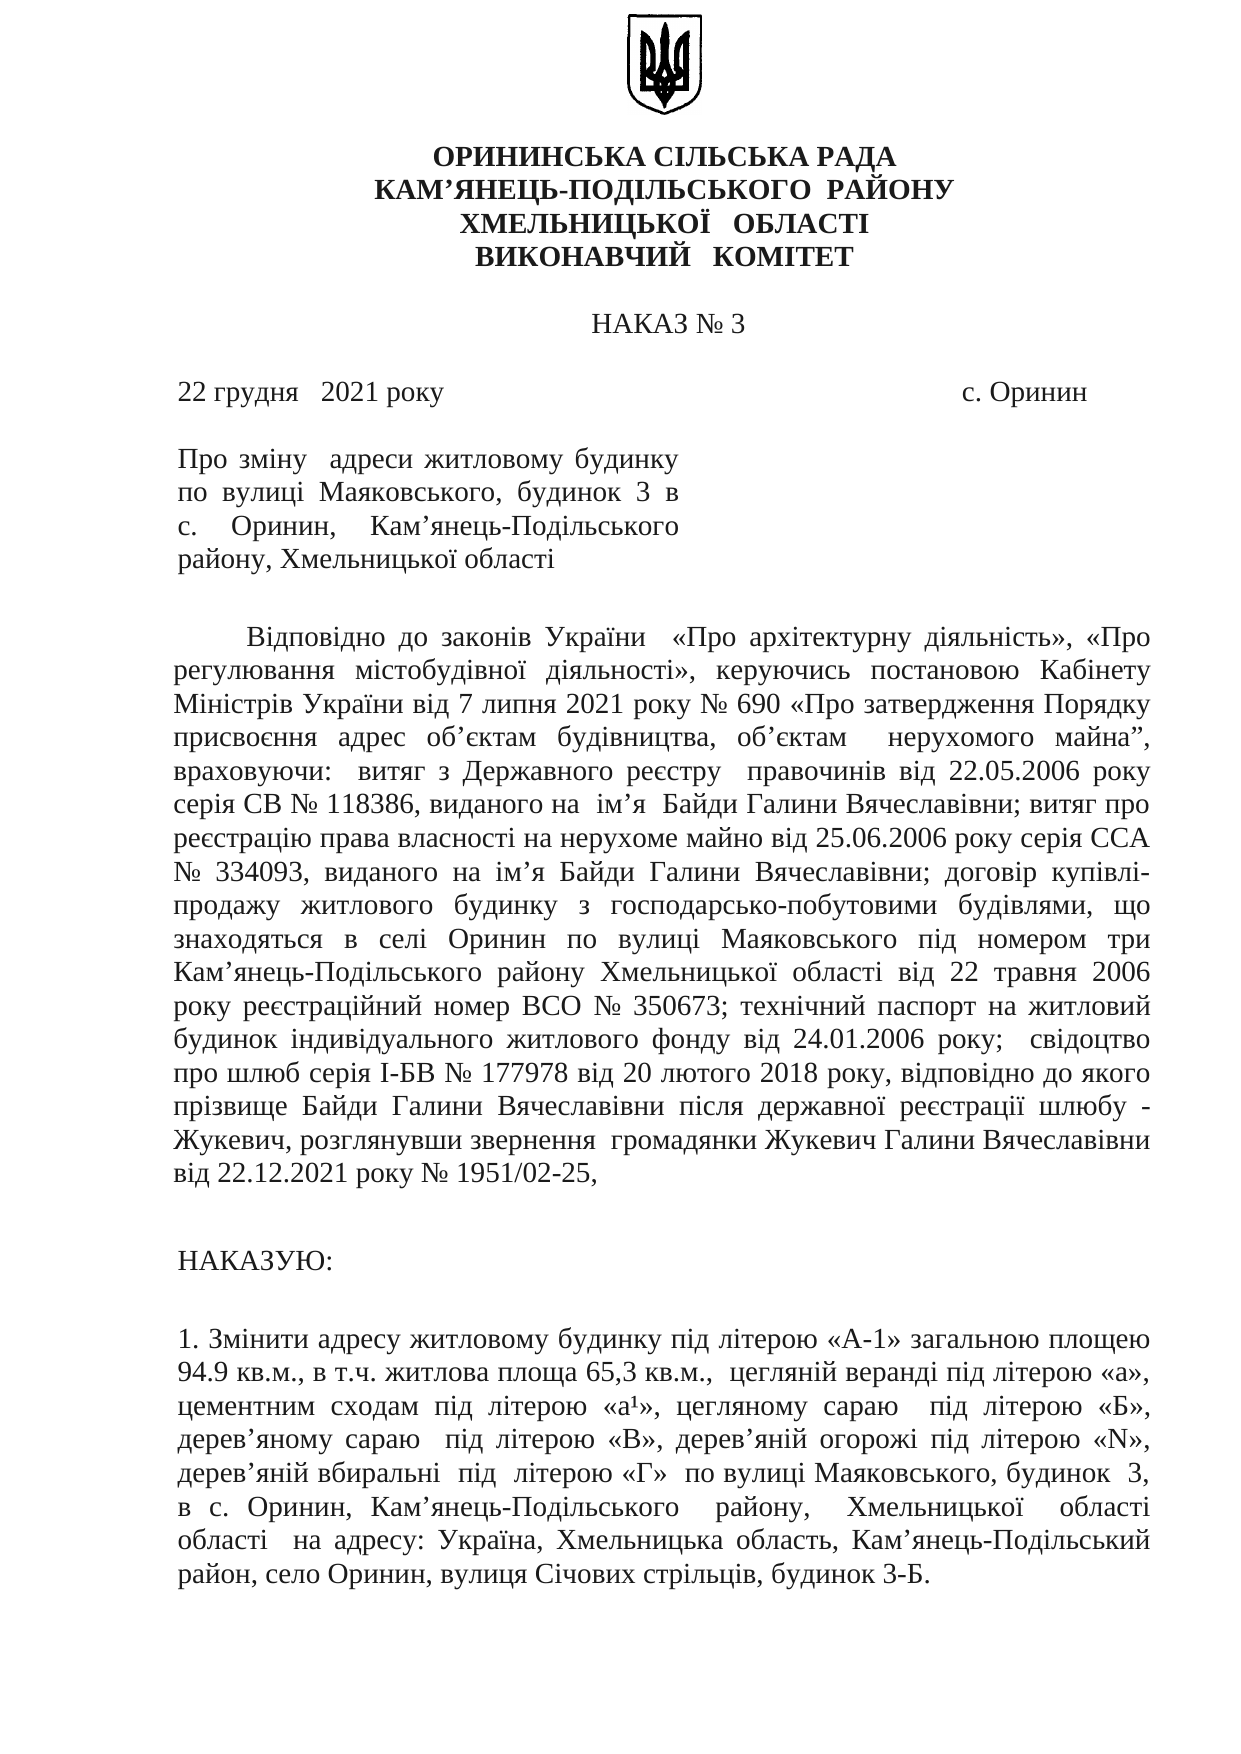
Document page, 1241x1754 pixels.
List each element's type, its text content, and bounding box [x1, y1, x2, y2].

picture [627, 14, 702, 115]
text ОРИНИНСЬКА СІЛЬСЬКА РАДА [177, 139, 1152, 172]
text КАМ’ЯНЕЦЬ-ПОДІЛЬСЬКОГО РАЙОНУ [177, 172, 1152, 206]
text ВИКОНАВЧИЙ КОМІТЕТ [177, 239, 1152, 273]
text Відповідно до законів України «Про архітектурну діяльність», «Про регулювання містобудівної діяльності», керуючись постановою Кабінету Міністрів України від 7 липня 2021 року № 690 «Про затвердження Порядку присвоєння адрес об’єктам будівництва, об’єктам нерухомого майна”, враховуючи: витяг з Державного реєстру правочинів від 22.05.2006 року серія СВ № 118386, виданого на ім’я Байди Галини Вячеславівни; витяг про реєстрацію права власності на нерухоме майно від 25.06.2006 року серія ССА № 334093, виданого на ім’я Байди Галини Вячеславівни; договір купівлі-продажу житлового будинку з господарсько-побутовими будівлями, що знаходяться в селі Оринин по вулиці Маяковського під номером три Кам’янець-Подільського району Хмельницької області від 22 травня 2006 року реєстраційний номер ВСО № 350673; технічний паспорт на житловий будинок індивідуального житлового фонду від 24.01.2006 року; свідоцтво про шлюб серія I-БВ № 177978 від 20 лютого 2018 року, відповідно до якого прізвище Байди Галини Вячеславівни після державної реєстрації шлюбу - Жукевич, розглянувши звернення громадянки Жукевич Галини Вячеславівни від 22.12.2021 року № 1951/02-25, [173, 619, 1152, 1189]
text ХМЕЛЬНИЦЬКОЇ ОБЛАСТІ [177, 206, 1152, 239]
text 22 грудня 2021 року с. Оринин [177, 374, 1152, 407]
text НАКАЗУЮ: [177, 1243, 1152, 1277]
text НАКАЗ № 3 [177, 307, 1152, 340]
text Про зміну адреси житловому будинку по вулиці Маяковського, будинок 3 в с. Оринин, Кам’янець-Подільського району, Хмельницької області [177, 441, 679, 575]
text 1. Змінити адресу житловому будинку під літерою «А-1» загальною площею 94.9 кв.м., в т.ч. житлова площа 65,3 кв.м., цегляній веранді під літерою «а», цементним сходам під літерою «а¹», цегляному сараю під літерою «Б», дерев’яному сараю під літерою «В», дерев’яній огорожі під літерою «N», дерев’яній вбиральні під літерою «Г» по вулиці Маяковського, будинок 3, в с. Оринин, Кам’янець-Подільського району, Хмельницької області області на адресу: Україна, Хмельницька область, Кам’янець-Подільський район, село Оринин, вулиця Січових стрільців, будинок 3-Б. [177, 1321, 1152, 1589]
